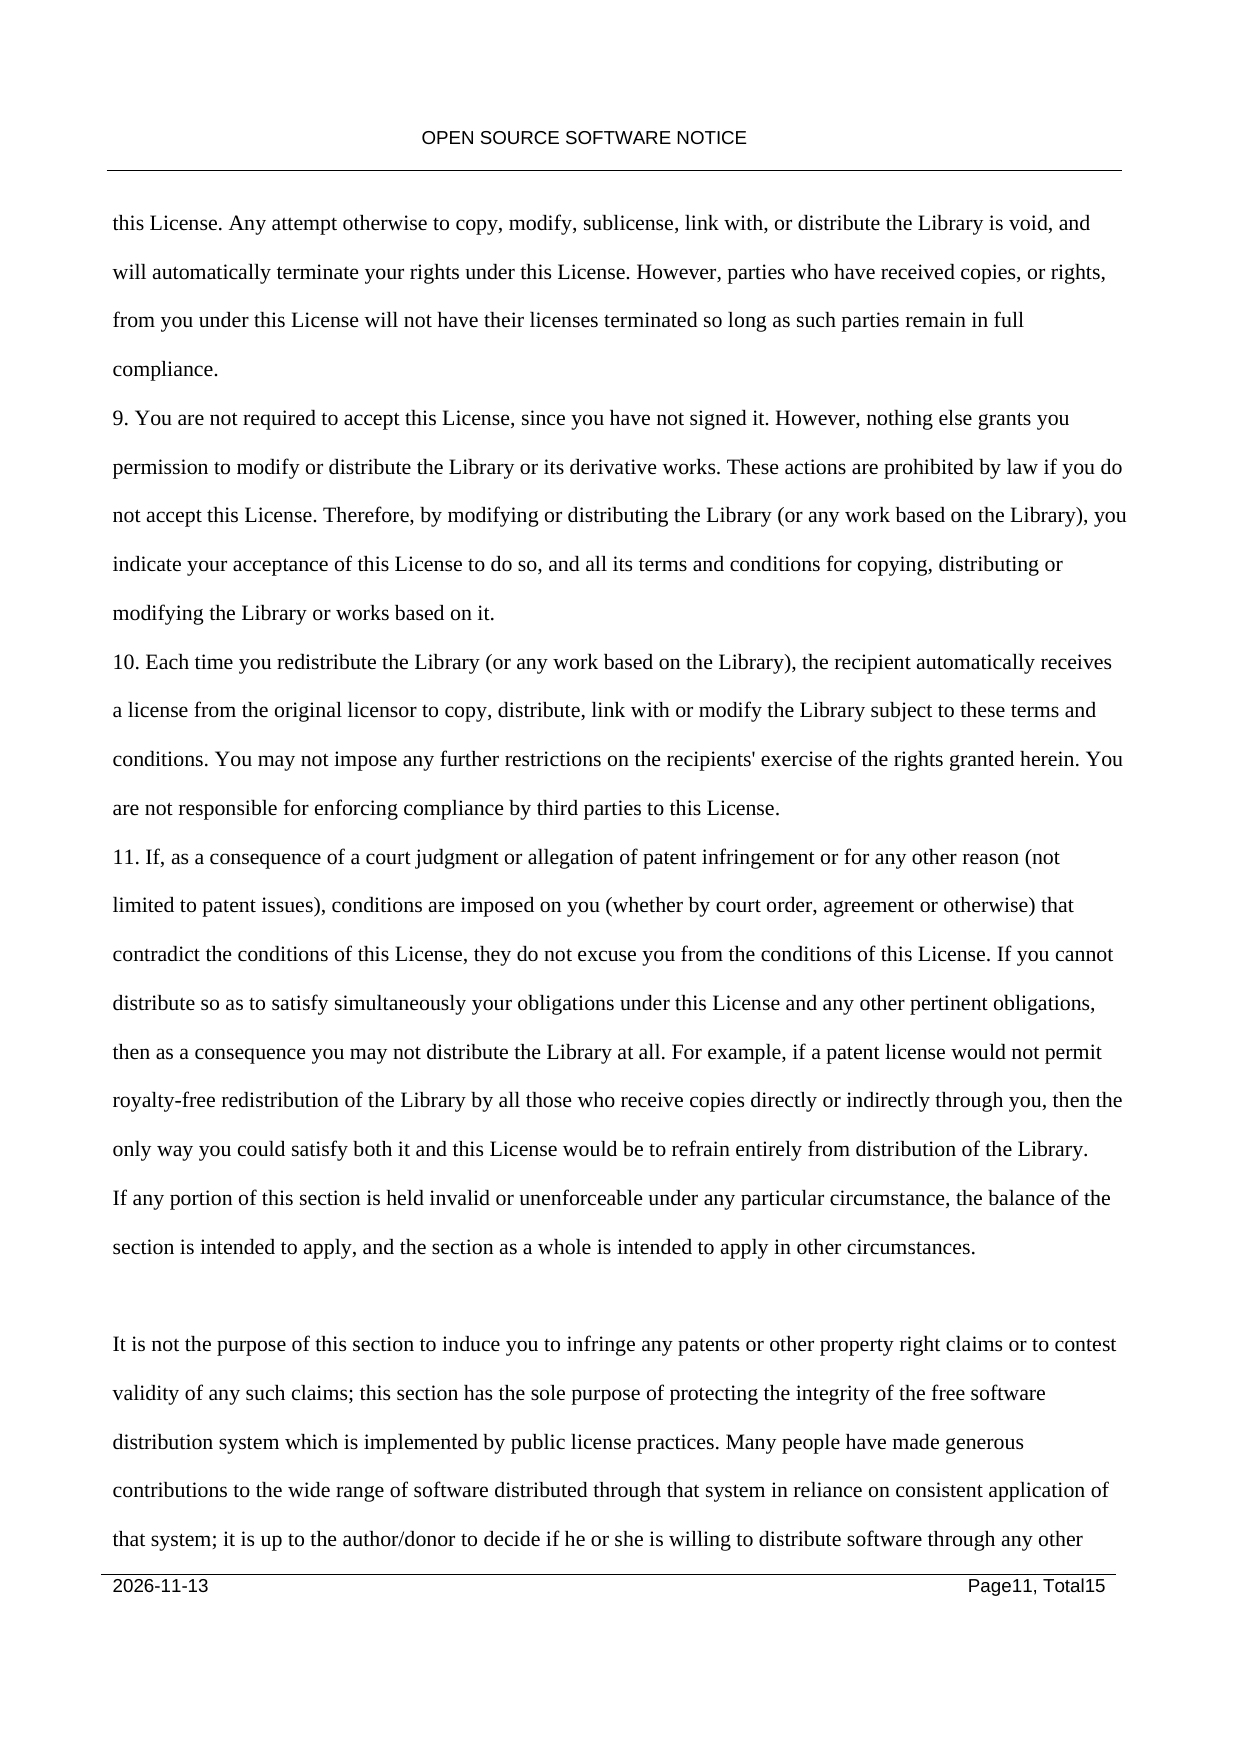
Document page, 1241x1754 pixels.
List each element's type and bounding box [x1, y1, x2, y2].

text [112, 206, 1128, 1555]
